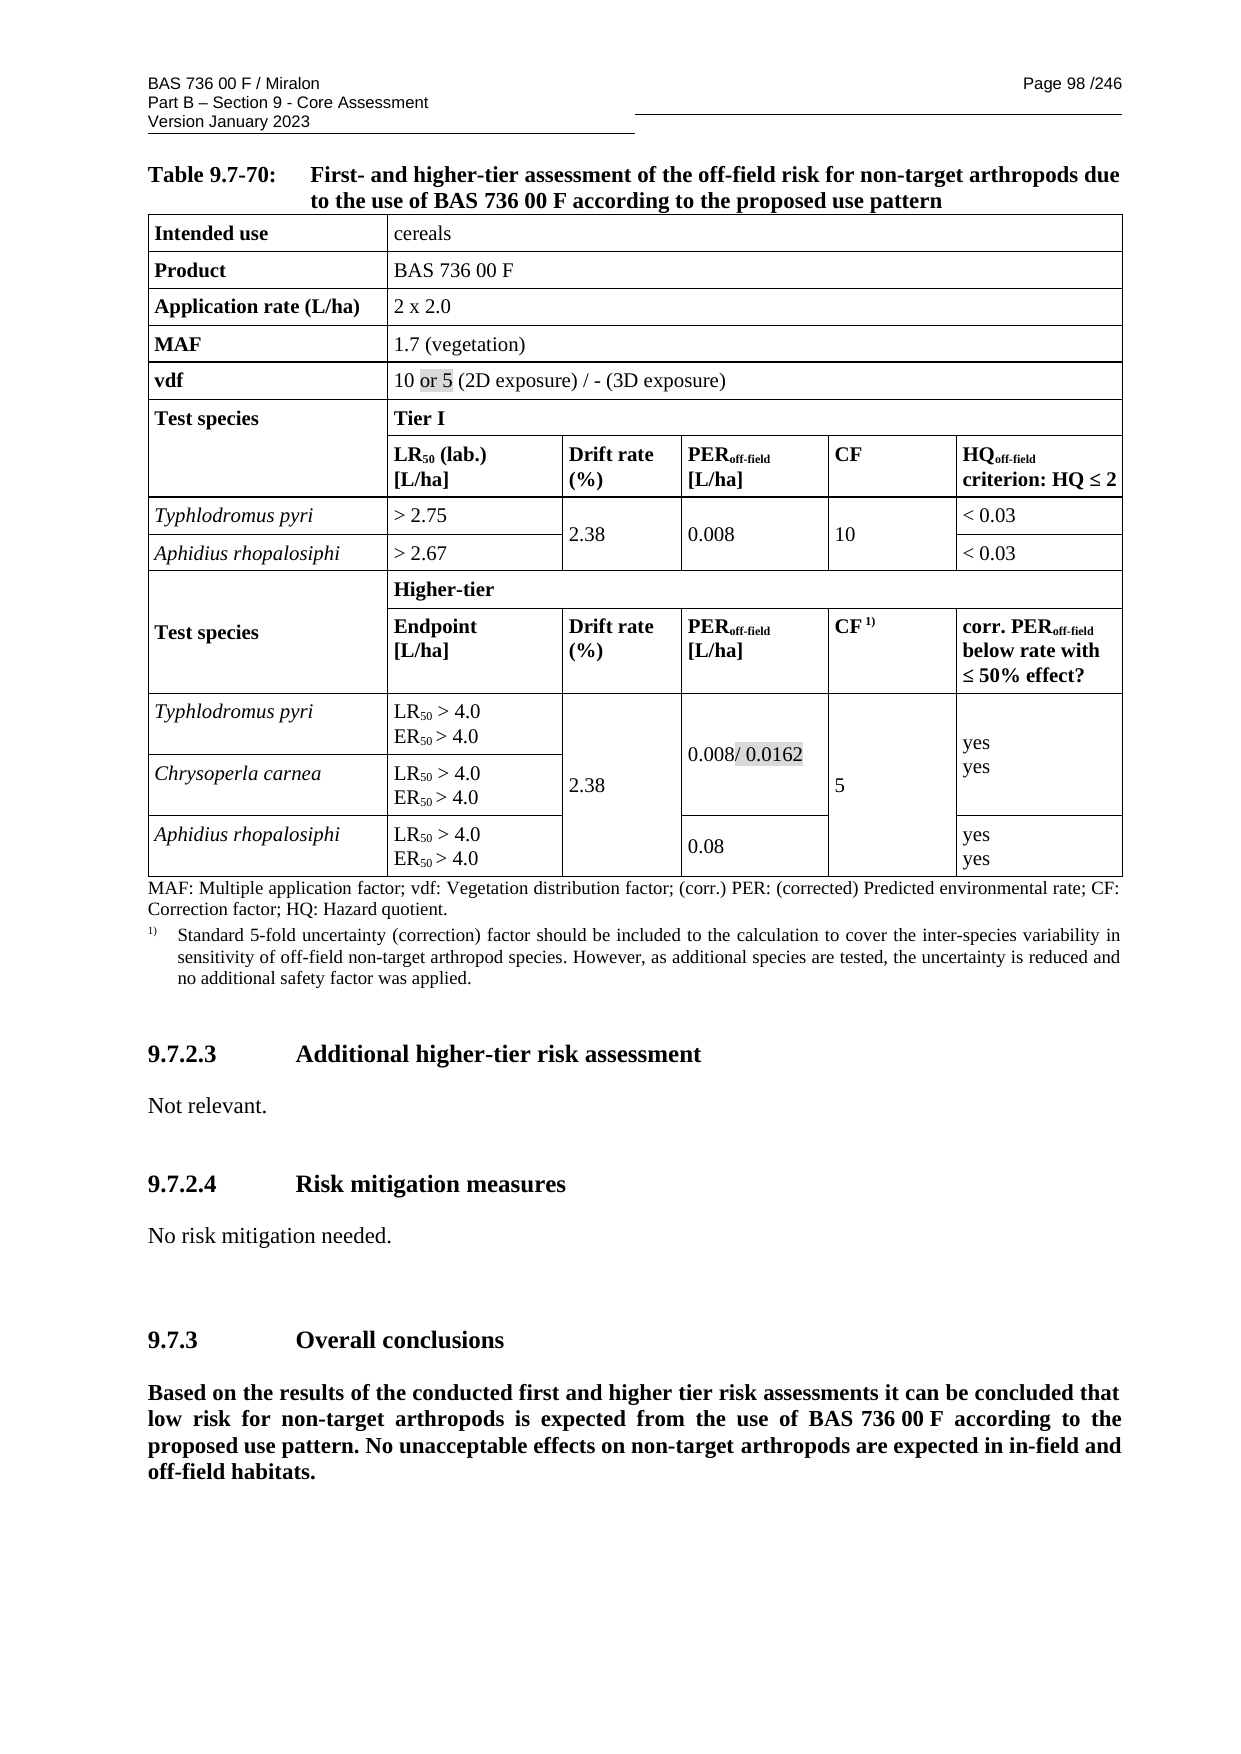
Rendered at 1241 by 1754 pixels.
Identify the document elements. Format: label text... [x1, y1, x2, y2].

text Not relevant. [148, 1092, 1122, 1119]
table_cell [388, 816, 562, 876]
text 1) Standard 5-fold uncertainty (correction) factor should be included to the calculation to cover the inter-species variability in sensitivity of off-field non-target arthropod species. However, as additional species are tested, the uncertainty is reduced and no additional safety factor was applied. [148, 924, 1122, 989]
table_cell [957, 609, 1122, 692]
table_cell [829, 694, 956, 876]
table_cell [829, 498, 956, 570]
subtitle Additional higher-tier risk assessment [148, 1039, 1122, 1067]
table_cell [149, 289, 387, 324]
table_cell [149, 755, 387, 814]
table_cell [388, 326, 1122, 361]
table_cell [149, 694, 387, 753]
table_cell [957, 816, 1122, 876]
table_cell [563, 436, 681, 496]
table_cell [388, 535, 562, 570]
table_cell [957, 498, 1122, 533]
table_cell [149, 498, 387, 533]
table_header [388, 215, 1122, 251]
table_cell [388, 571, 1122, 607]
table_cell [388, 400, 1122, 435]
text MAF: Multiple application factor; vdf: Vegetation distribution factor; (corr.) PER: (corrected) Predicted environmental rate; CF: Correction factor; HQ: Hazard quotient. [148, 877, 1122, 920]
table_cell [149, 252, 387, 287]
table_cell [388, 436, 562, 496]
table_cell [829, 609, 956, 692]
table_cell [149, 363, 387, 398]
text No risk mitigation needed. [148, 1222, 1122, 1249]
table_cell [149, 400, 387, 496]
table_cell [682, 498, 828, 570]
text Based on the results of the conducted first and higher tier risk assessments it can be concluded that low risk for non-target arthropods is expected from the use of BAS 736 00 F according to the proposed use pattern. No unacceptable effects on non-target arthropods are expected in in-field and off-field habitats. [148, 1379, 1122, 1484]
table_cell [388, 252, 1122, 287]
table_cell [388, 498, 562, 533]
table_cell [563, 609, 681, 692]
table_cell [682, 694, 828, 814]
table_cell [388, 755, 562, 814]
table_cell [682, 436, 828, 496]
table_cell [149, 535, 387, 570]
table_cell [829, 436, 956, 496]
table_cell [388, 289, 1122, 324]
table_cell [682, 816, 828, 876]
text Table 9.7-4: First- and higher-tier assessment of the off-field risk for non-target arthropods due to the use of BAS 736 00 F according to the proposed use pattern [148, 161, 1122, 213]
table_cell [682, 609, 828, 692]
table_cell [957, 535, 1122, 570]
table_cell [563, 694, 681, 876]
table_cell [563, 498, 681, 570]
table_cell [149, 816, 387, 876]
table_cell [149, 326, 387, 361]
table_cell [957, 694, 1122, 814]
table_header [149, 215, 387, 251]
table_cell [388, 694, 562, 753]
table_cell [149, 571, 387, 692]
subtitle Risk mitigation measures [148, 1169, 1122, 1197]
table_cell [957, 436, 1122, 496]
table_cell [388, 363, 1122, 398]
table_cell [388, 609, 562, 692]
subtitle Overall conclusions [148, 1325, 1122, 1354]
